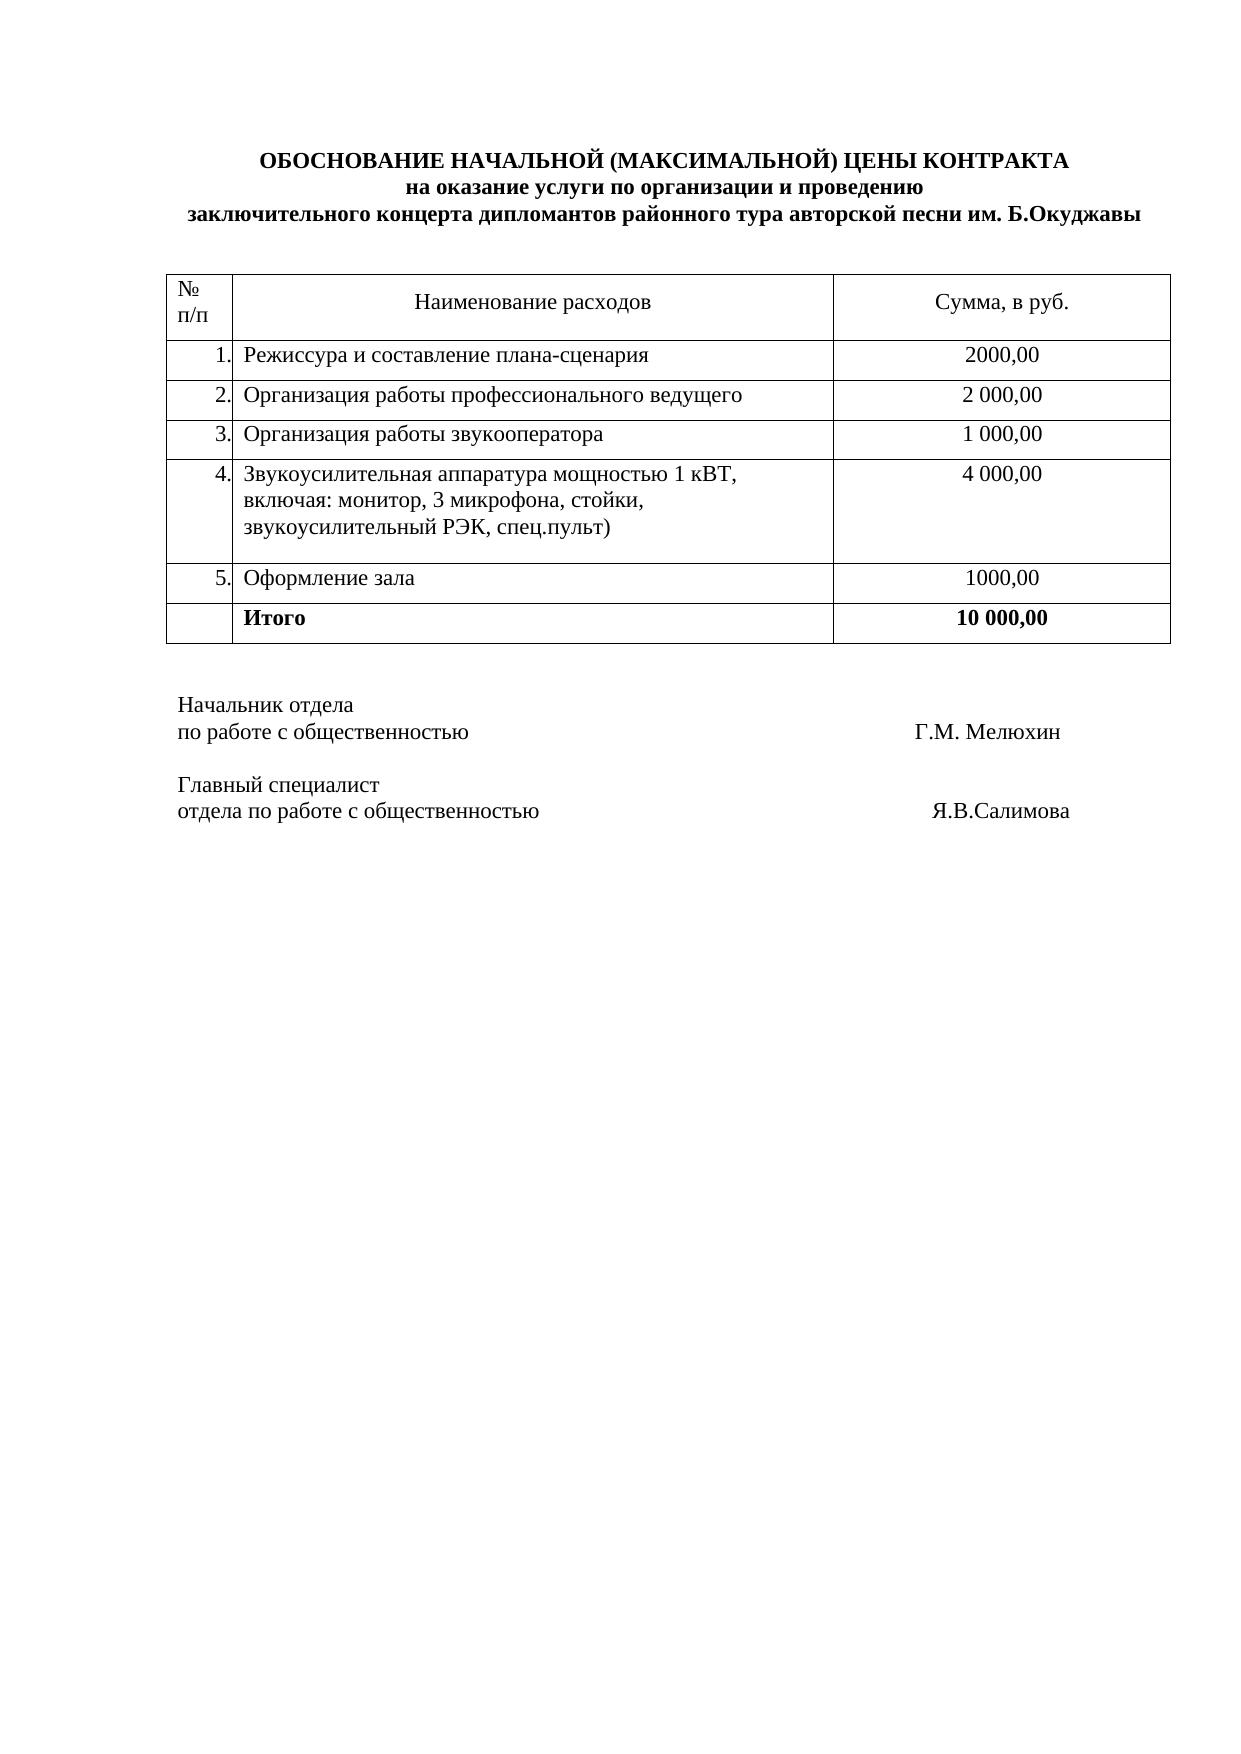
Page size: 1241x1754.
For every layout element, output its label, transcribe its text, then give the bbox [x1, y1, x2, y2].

text отдела по работе с общественностью Я.В.Салимова [177, 797, 1152, 823]
table_cell Организация работы профессионального ведущего [233, 381, 833, 419]
text Начальник отдела [177, 692, 1152, 718]
table_cell Итого [233, 604, 833, 642]
table_cell [167, 564, 232, 603]
table_cell 2000,00 [834, 341, 1170, 380]
table_cell Режиссура и составление плана-сценария [233, 341, 833, 380]
table_cell Оформление зала [233, 564, 833, 603]
table_cell 10 000,00 [834, 604, 1170, 642]
table_cell 2 000,00 [834, 381, 1170, 419]
table_cell [167, 421, 232, 459]
table_header № п/п [167, 275, 232, 340]
text ОБОСНОВАНИЕ НАЧАЛЬНОЙ (МАКСИМАЛЬНОЙ) ЦЕНЫ КОНТРАКТА [177, 147, 1152, 173]
table_cell [167, 341, 232, 380]
text на оказание услуги по организации и проведению [177, 173, 1152, 199]
table_cell [167, 604, 232, 642]
text Главный специалист [177, 771, 1152, 797]
table_header Наименование расходов [233, 275, 833, 340]
table_header Сумма, в руб. [834, 275, 1170, 340]
table_cell [167, 381, 232, 419]
table_cell 1 000,00 [834, 421, 1170, 459]
text по работе с общественностью Г.М. Мелюхин [177, 718, 1152, 744]
table_cell Звукоусилительная аппаратура мощностью 1 кВТ, включая: монитор, 3 микрофона, стойки, звукоусилительный РЭК, спец.пульт) [233, 460, 833, 563]
table_cell 1000,00 [834, 564, 1170, 603]
table_cell [167, 460, 232, 563]
text заключительного концерта дипломантов районного тура авторской песни им. Б.Окуджавы [177, 199, 1152, 226]
table_cell 4 000,00 [834, 460, 1170, 563]
table_cell Организация работы звукооператора [233, 421, 833, 459]
